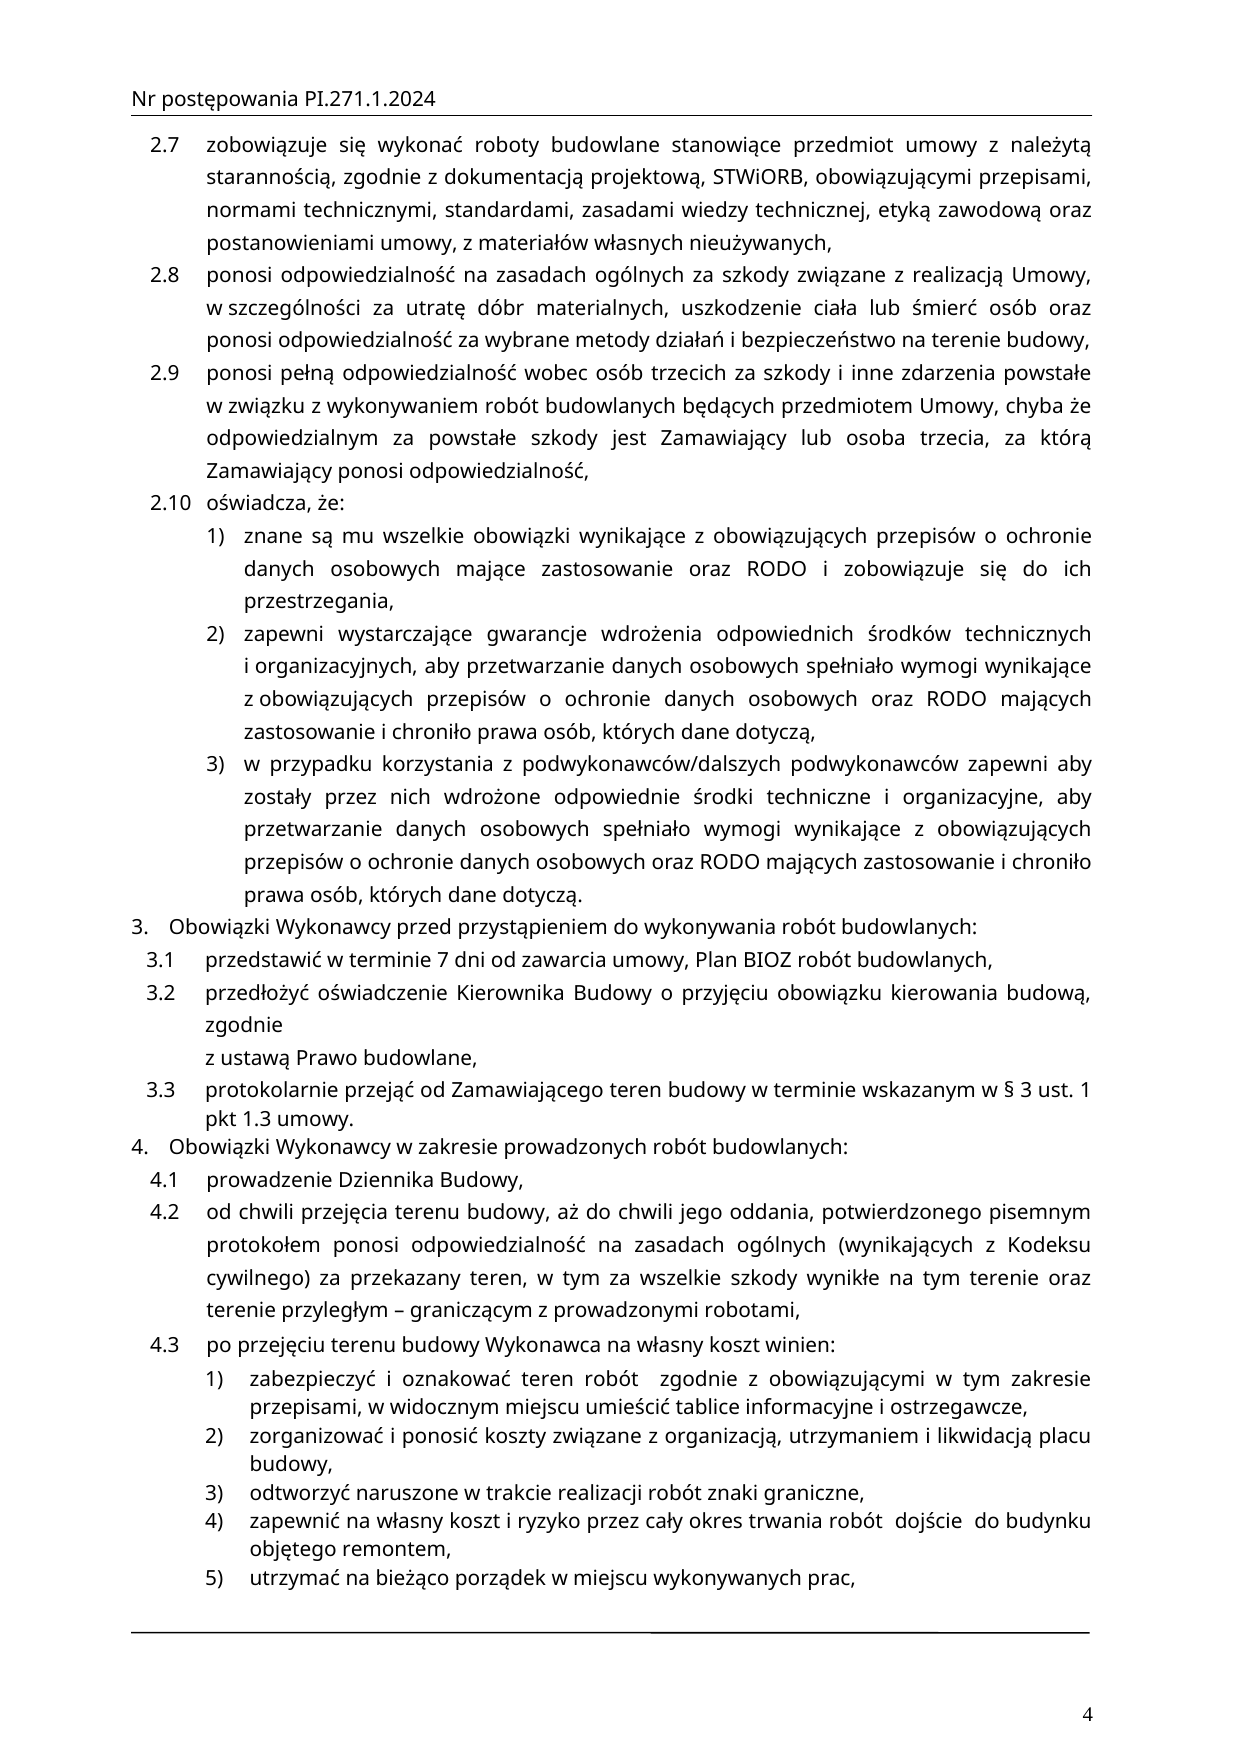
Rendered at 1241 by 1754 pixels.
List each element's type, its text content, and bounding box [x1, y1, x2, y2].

list prowadzenie Dziennika Budowy, [150, 1165, 1092, 1193]
list przedłożyć oświadczenie Kierownika Budowy o przyjęciu obowiązku kierowania budową, zgodnie z ustawą Prawo budowlane, [146, 978, 1092, 1071]
list od chwili przejęcia terenu budowy, aż do chwili jego oddania, potwierdzonego pisemnym protokołem ponosi odpowiedzialność na zasadach ogólnych (wynikających z Kodeksu cywilnego) za przekazany teren, w tym za wszelkie szkody wynikłe na tym terenie oraz terenie przyległym – graniczącym z prowadzonymi robotami, [150, 1197, 1092, 1324]
list zapewni wystarczające gwarancje wdrożenia odpowiednich środków technicznych i organizacyjnych, aby przetwarzanie danych osobowych spełniało wymogi wynikające z obowiązujących przepisów o ochronie danych osobowych oraz RODO mających zastosowanie i chroniło prawa osób, których dane dotyczą, [206, 619, 1092, 745]
list zapewnić na własny koszt i ryzyko przez cały okres trwania robót dojście do budynku objętego remontem, [205, 1506, 1092, 1563]
list przedstawić w terminie 7 dni od zawarcia umowy, Plan BIOZ robót budowlanych, [146, 945, 1092, 973]
list po przejęciu terenu budowy Wykonawca na własny koszt winien: [150, 1328, 1092, 1359]
list Obowiązki Wykonawcy przed przystąpieniem do wykonywania robót budowlanych: [131, 912, 1092, 941]
list ponosi pełną odpowiedzialność wobec osób trzecich za szkody i inne zdarzenia powstałe w związku z wykonywaniem robót budowlanych będących przedmiotem Umowy, chyba że odpowiedzialnym za powstałe szkody jest Zamawiający lub osoba trzecia, za którą Zamawiający ponosi odpowiedzialność, [150, 358, 1092, 484]
list utrzymać na bieżąco porządek w miejscu wykonywanych prac, [205, 1563, 1092, 1591]
list odtworzyć naruszone w trakcie realizacji robót znaki graniczne, [205, 1478, 1092, 1506]
list protokolarnie przejąć od Zamawiającego teren budowy w terminie wskazanym w § 3 ust. 1 pkt 1.3 umowy. [146, 1075, 1092, 1132]
list znane są mu wszelkie obowiązki wynikające z obowiązujących przepisów o ochronie danych osobowych mające zastosowanie oraz RODO i zobowiązuje się do ich przestrzegania, [206, 521, 1092, 615]
list zabezpieczyć i oznakować teren robót zgodnie z obowiązującymi w tym zakresie przepisami, w widocznym miejscu umieścić tablice informacyjne i ostrzegawcze, [205, 1364, 1092, 1421]
list ponosi odpowiedzialność na zasadach ogólnych za szkody związane z realizacją Umowy, w szczególności za utratę dóbr materialnych, uszkodzenie ciała lub śmierć osób oraz ponosi odpowiedzialność za wybrane metody działań i bezpieczeństwo na terenie budowy, [150, 260, 1092, 354]
list zobowiązuje się wykonać roboty budowlane stanowiące przedmiot umowy z należytą starannością, zgodnie z dokumentacją projektową, STWiORB, obowiązującymi przepisami, normami technicznymi, standardami, zasadami wiedzy technicznej, etyką zawodową oraz postanowieniami umowy, z materiałów własnych nieużywanych, [150, 130, 1092, 256]
list oświadcza, że: [150, 488, 1092, 517]
list Obowiązki Wykonawcy w zakresie prowadzonych robót budowlanych: [131, 1132, 1092, 1161]
list w przypadku korzystania z podwykonawców/dalszych podwykonawców zapewni aby zostały przez nich wdrożone odpowiednie środki techniczne i organizacyjne, aby przetwarzanie danych osobowych spełniało wymogi wynikające z obowiązujących przepisów o ochronie danych osobowych oraz RODO mających zastosowanie i chroniło prawa osób, których dane dotyczą. [206, 749, 1092, 908]
list zorganizować i ponosić koszty związane z organizacją, utrzymaniem i likwidacją placu budowy, [205, 1421, 1092, 1478]
